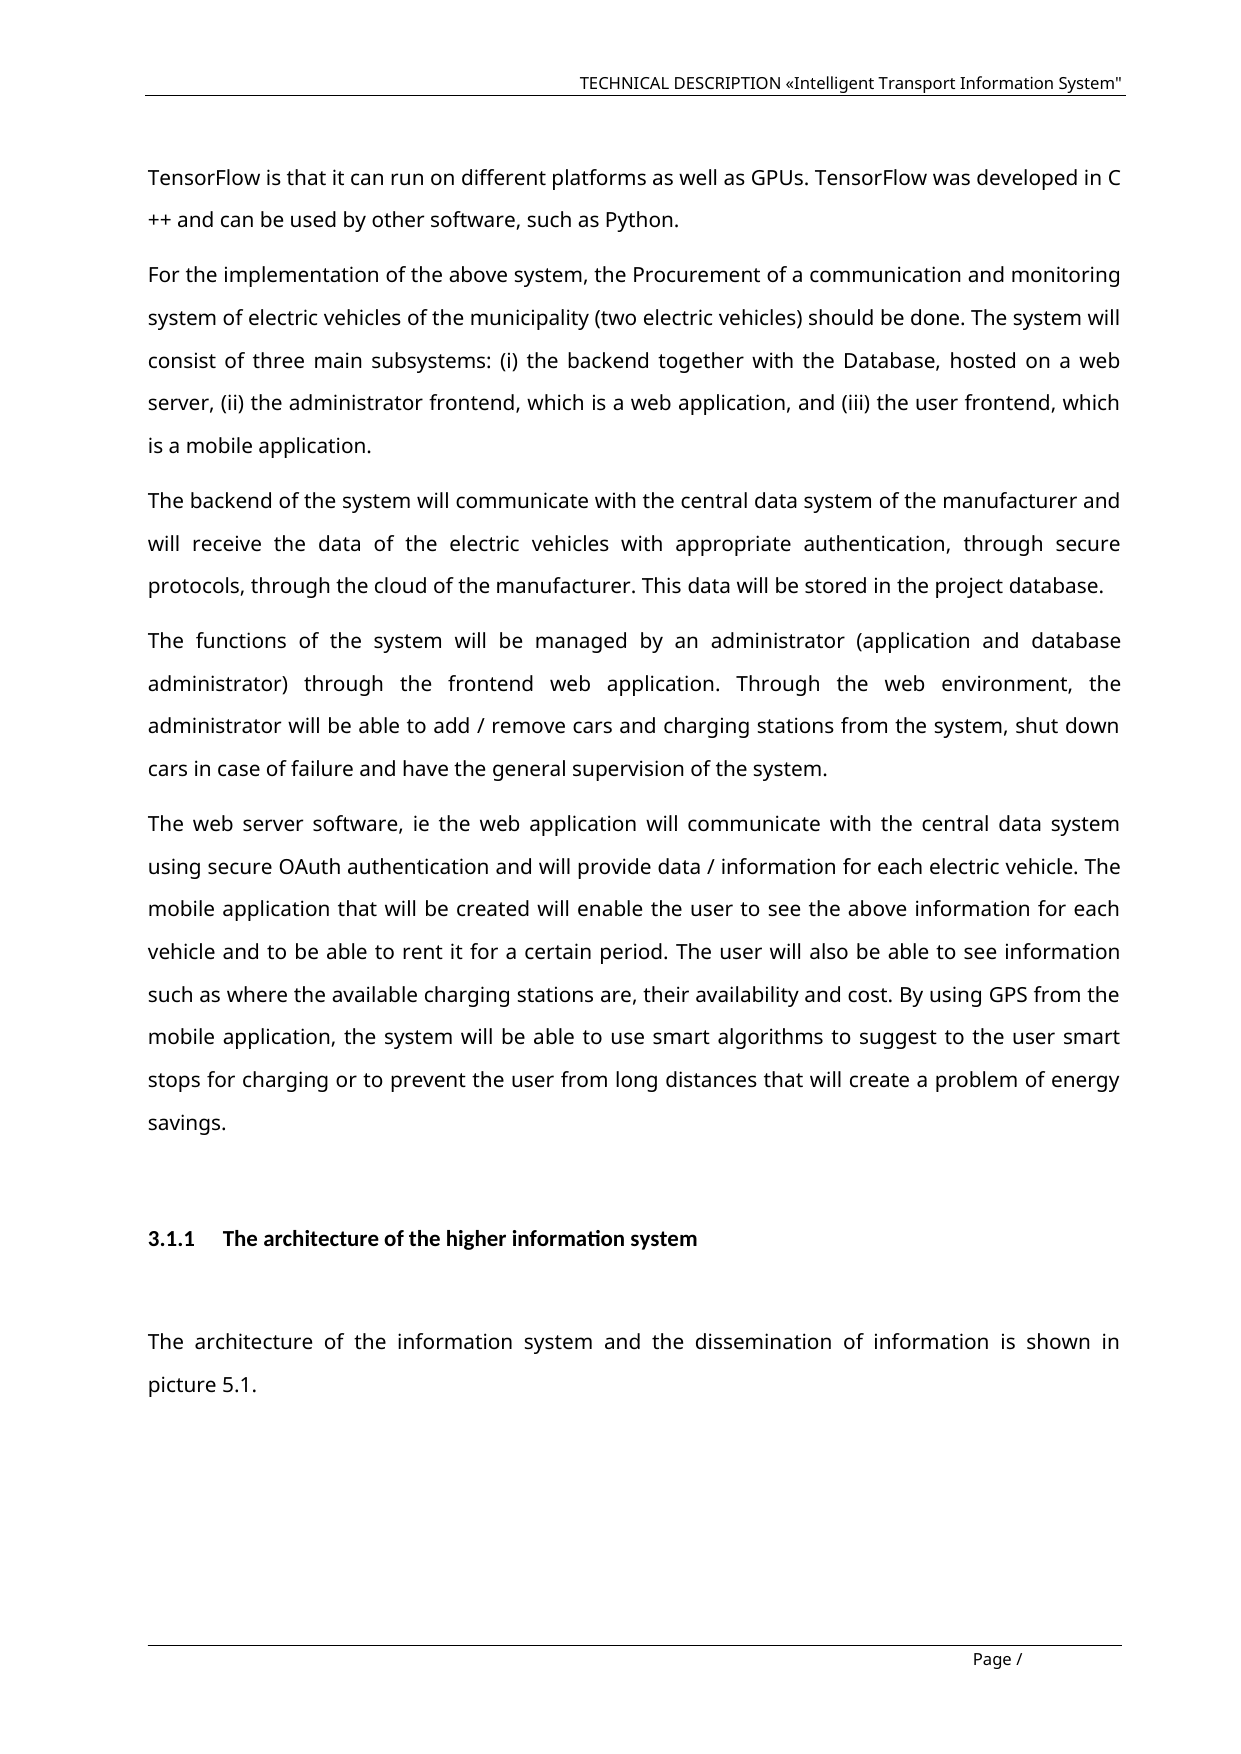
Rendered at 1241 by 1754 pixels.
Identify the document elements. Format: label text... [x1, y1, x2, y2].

text The backend of the system will communicate with the central data system of the manufacturer and will receive the data of the electric vehicles with appropriate authentication, through secure protocols, through the cloud of the manufacturer. This data will be stored in the project database. [148, 486, 1122, 600]
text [148, 163, 1122, 234]
text The architecture of the information system and the dissemination of information is shown in picture 5.1. [148, 1327, 1122, 1398]
text For the implementation of the above system, the Procurement of a communication and monitoring system of electric vehicles of the municipality (two electric vehicles) should be done. The system will consist of three main subsystems: (i) the backend together with the Database, hosted on a web server, (ii) the administrator frontend, which is a web application, and (iii) the user frontend, which is a mobile application. [148, 261, 1122, 459]
text The functions of the system will be managed by an administrator (application and database administrator) through the frontend web application. Through the web environment, the administrator will be able to add / remove cars and charging stations from the system, shut down cars in case of failure and have the general supervision of the system. [148, 626, 1122, 783]
subtitle The architecture of the higher information system [148, 1224, 1122, 1252]
text The web server software, ie the web application will communicate with the central data system using secure OAuth authentication and will provide data / information for each electric vehicle. The mobile application that will be created will enable the user to see the above information for each vehicle and to be able to rent it for a certain period. The user will also be able to see information such as where the available charging stations are, their availability and cost. By using GPS from the mobile application, the system will be able to use smart algorithms to suggest to the user smart stops for charging or to prevent the user from long distances that will create a problem of energy savings. [148, 809, 1122, 1136]
